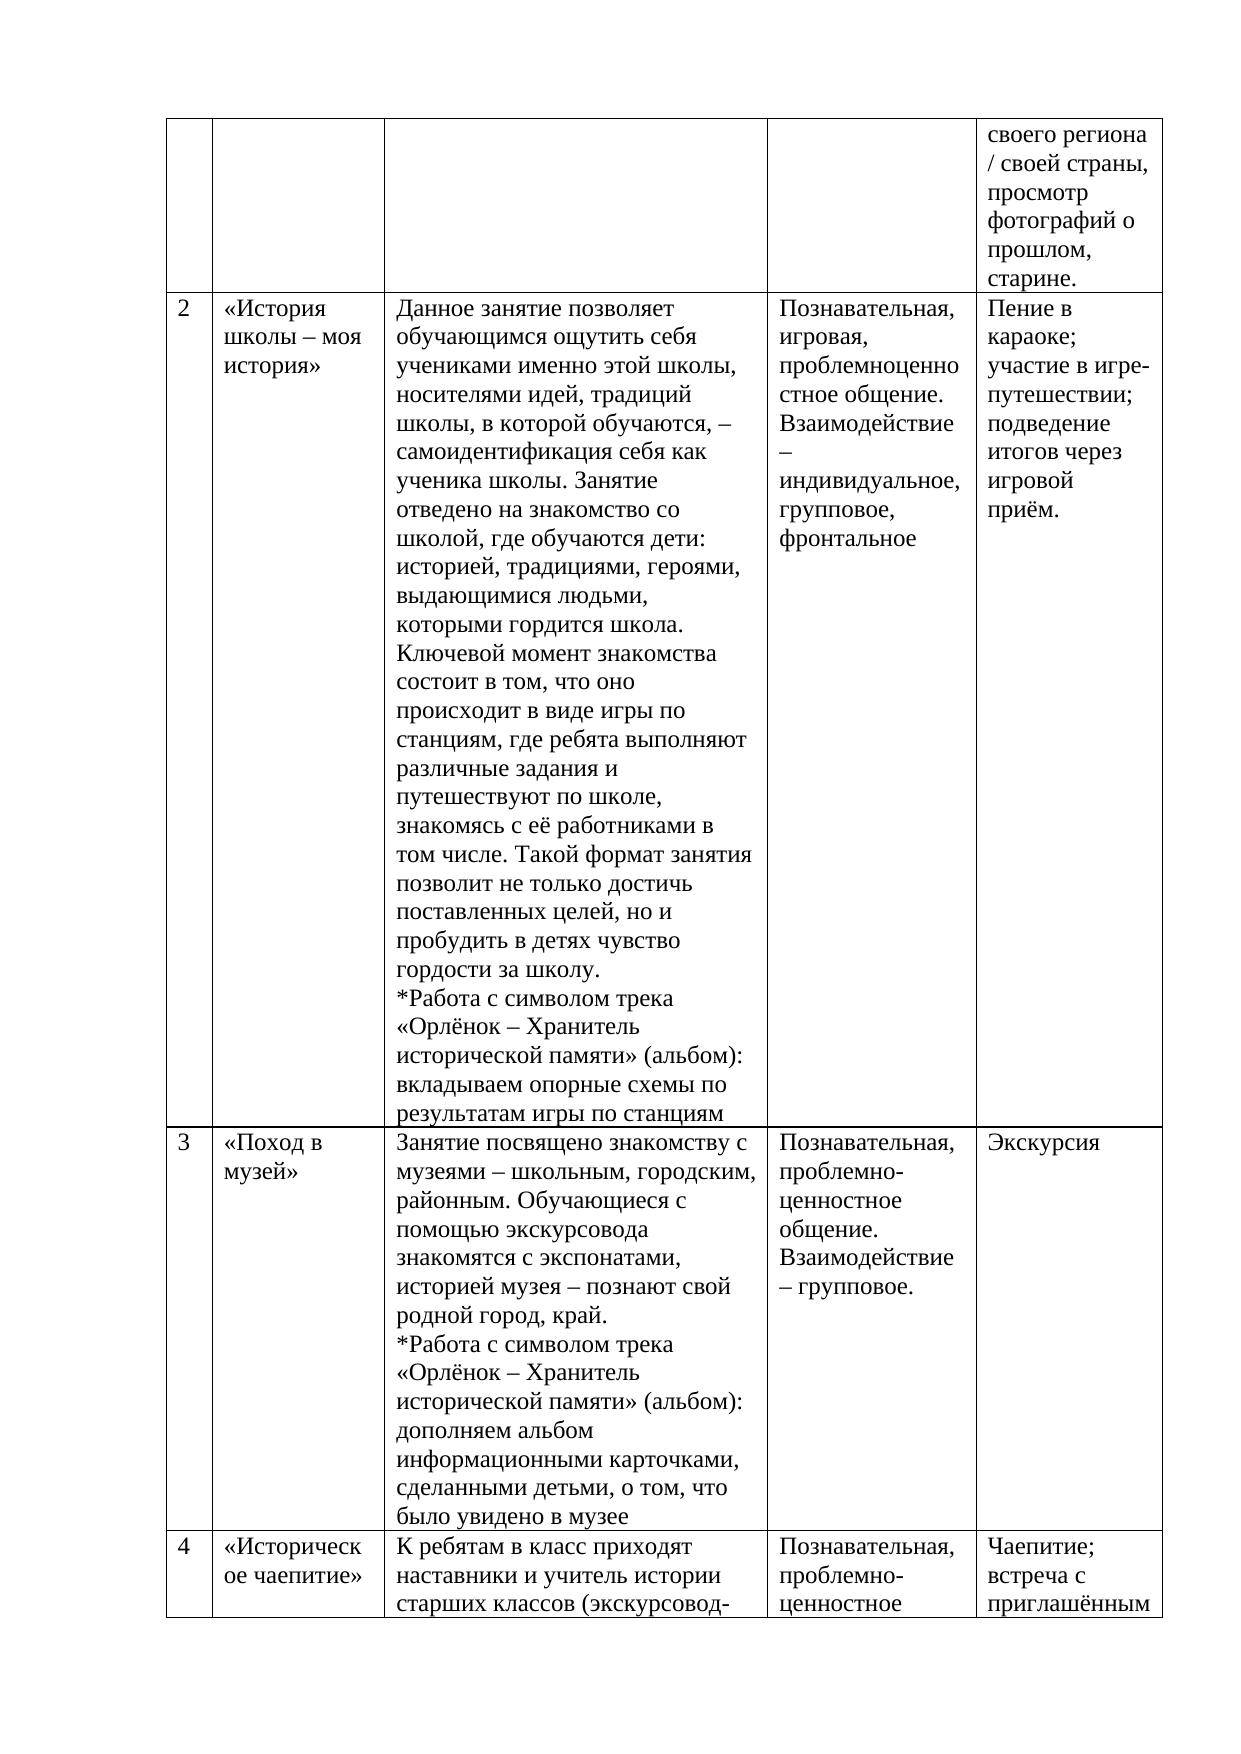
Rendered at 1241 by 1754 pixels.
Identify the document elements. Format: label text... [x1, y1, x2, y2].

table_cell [768, 119, 976, 292]
table_cell «Поход в музей» [213, 1128, 384, 1530]
table_cell Познавательная, игровая, проблемноценностное общение. Взаимодействие – индивидуальное, групповое, фронтальное [768, 293, 976, 1126]
table_cell 3 [167, 1128, 212, 1530]
table_cell Данное занятие позволяет обучающимся ощутить себя учениками именно этой школы, носителями идей, традиций школы, в которой обучаются, – самоидентификация себя как ученика школы. Занятие отведено на знакомство со школой, где обучаются дети: историей, традициями, героями, выдающимися людьми, которыми гордится школа. Ключевой момент знакомства состоит в том, что оно происходит в виде игры по станциям, где ребята выполняют различные задания и путешествуют по школе, знакомясь с её работниками в том числе. Такой формат занятия позволит не только достичь поставленных целей, но и пробудить в детях чувство гордости за школу. *Работа с символом трека «Орлёнок – Хранитель исторической памяти» (альбом): вкладываем опорные схемы по результатам игры по станциям [385, 293, 767, 1126]
table_cell 1 [167, 119, 212, 292]
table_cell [213, 119, 384, 292]
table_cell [385, 119, 767, 292]
table_cell Познавательная, проблемно-ценностное общение. Взаимодействие – групповое. [768, 1128, 976, 1530]
table_cell Экскурсия [977, 1128, 1162, 1530]
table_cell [213, 1531, 384, 1617]
table_cell Пение в караоке; участие в игре-путешествии; подведение итогов через игровой приём. [977, 293, 1162, 1126]
table_cell 4 [167, 1531, 212, 1617]
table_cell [385, 1531, 767, 1617]
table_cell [977, 119, 1162, 292]
table_cell «История школы – моя история» [213, 293, 384, 1126]
table_cell Занятие посвящено знакомству с музеями – школьным, городским, районным. Обучающиеся с помощью экскурсовода знакомятся с экспонатами, историей музея – познают свой родной город, край. *Работа с символом трека «Орлёнок – Хранитель исторической памяти» (альбом): дополняем альбом информационными карточками, сделанными детьми, о том, что было увидено в музее [385, 1128, 767, 1530]
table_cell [768, 1531, 976, 1617]
table_cell 2 [167, 293, 212, 1126]
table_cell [977, 1531, 1162, 1617]
